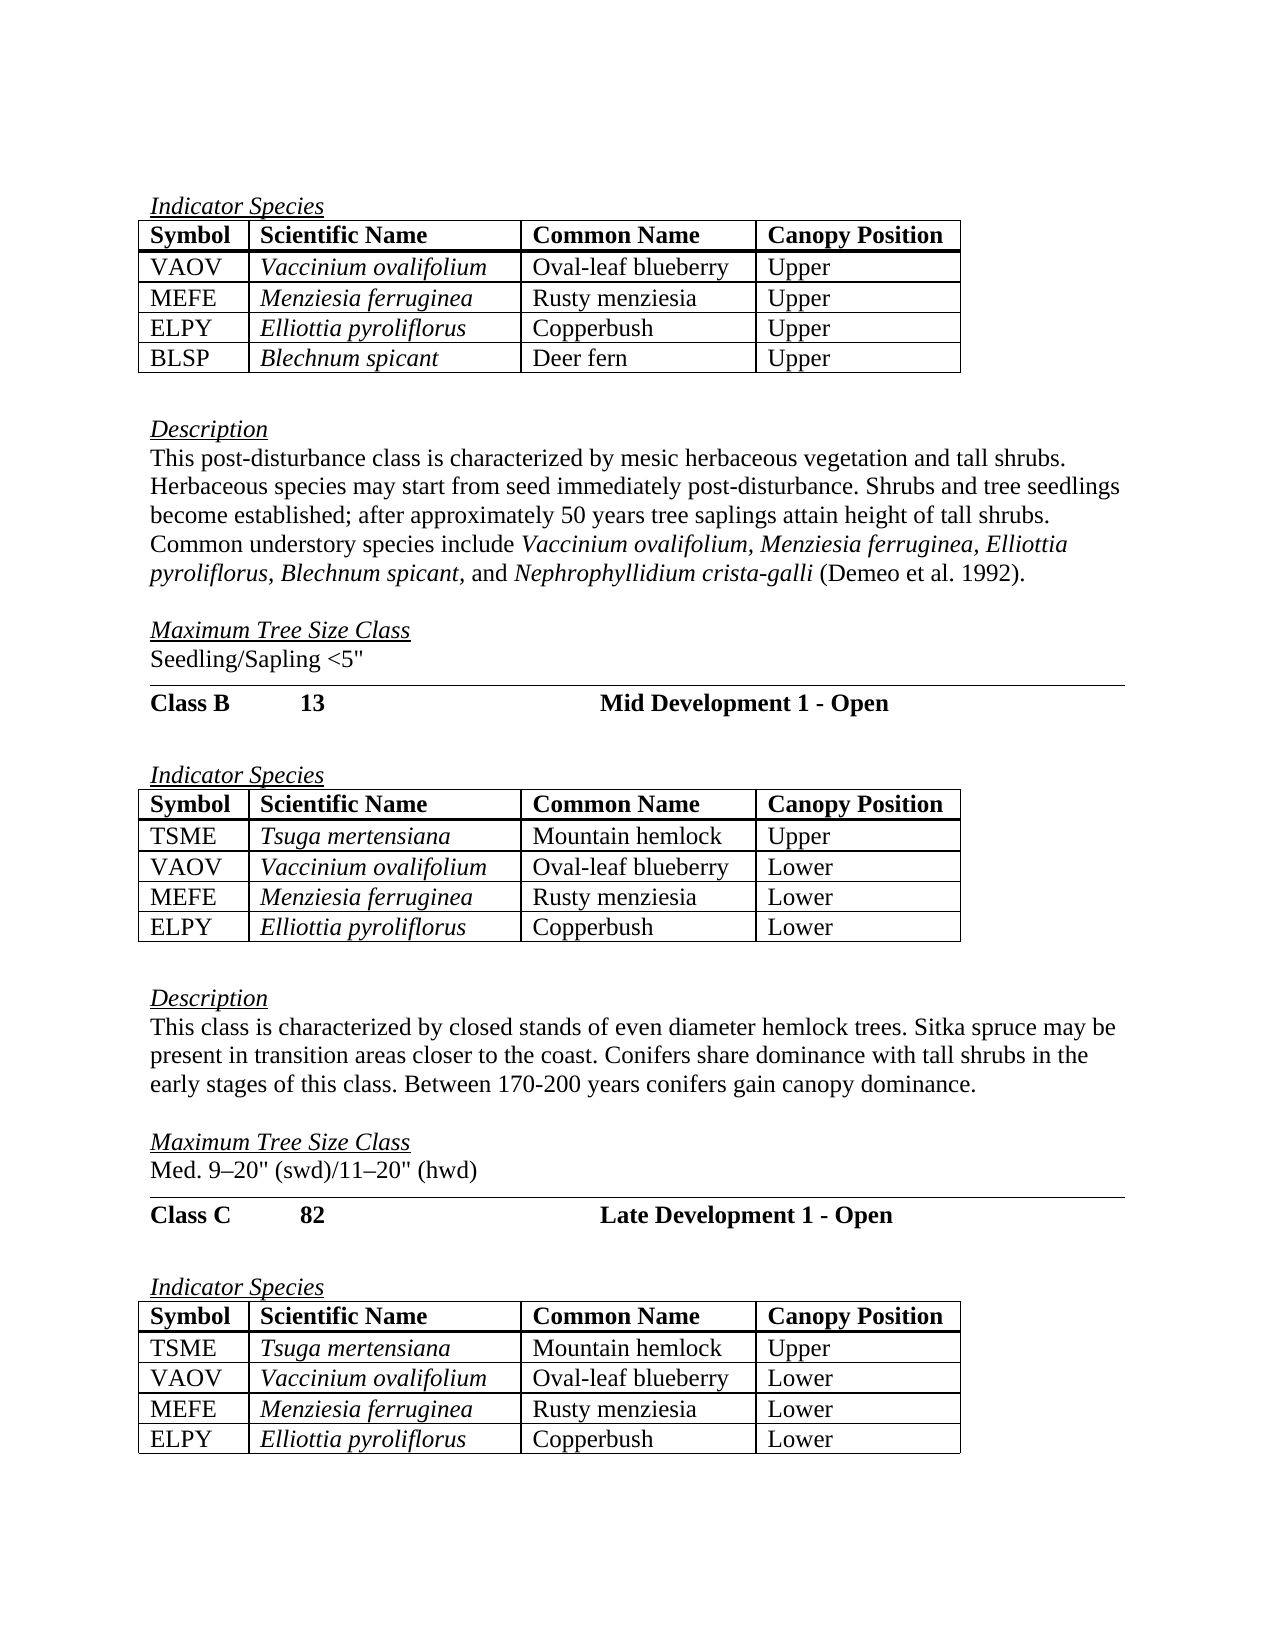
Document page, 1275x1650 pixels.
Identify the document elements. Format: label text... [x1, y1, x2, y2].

table_cell Vaccinium ovalifolium [250, 253, 520, 281]
table_cell Vaccinium ovalifolium [250, 1363, 520, 1392]
table_cell Upper [757, 1333, 960, 1362]
table_cell Blechnum spicant [250, 343, 520, 372]
table_cell MEFE [139, 1394, 248, 1422]
table_cell Upper [757, 253, 960, 281]
table_header Canopy Position [757, 790, 960, 818]
table_cell Tsuga mertensiana [250, 821, 520, 850]
table_header Canopy Position [757, 221, 960, 249]
table_cell Rusty menziesia [522, 283, 755, 311]
table_cell TSME [139, 821, 248, 850]
table_cell MEFE [139, 882, 248, 911]
table_cell Copperbush [522, 912, 755, 941]
table_cell Mountain hemlock [522, 1333, 755, 1362]
table_cell Elliottia pyroliflorus [250, 313, 520, 342]
table_cell Rusty menziesia [522, 1394, 755, 1422]
table_cell BLSP [139, 343, 248, 372]
table_cell VAOV [139, 1363, 248, 1392]
table_cell Menziesia ferruginea [250, 1394, 520, 1422]
table_cell Lower [757, 912, 960, 941]
table_cell Deer fern [522, 343, 755, 372]
table_cell ELPY [139, 1424, 248, 1453]
table_cell Oval-leaf blueberry [522, 852, 755, 881]
table_header Scientific Name [250, 1302, 520, 1330]
table_cell Upper [757, 313, 960, 342]
table_cell Vaccinium ovalifolium [250, 852, 520, 881]
table_cell VAOV [139, 852, 248, 881]
table_cell Oval-leaf blueberry [522, 253, 755, 281]
text Maximum Tree Size ClassMed. 9–20" (swd)/11–20" (hwd) [150, 1127, 1125, 1184]
text Class B 13 Mid Development 1 - Open [150, 686, 1125, 717]
table_cell VAOV [139, 253, 248, 281]
table_cell MEFE [139, 283, 248, 311]
text Description [150, 414, 1125, 443]
text This post-disturbance class is characterized by mesic herbaceous vegetation and tall shrubs. Herbaceous species may start from seed immediately post-disturbance. Shrubs and tree seedlings become established; after approximately 50 years tree saplings attain height of tall shrubs. Common understory species include Vaccinium ovalifolium, Menziesia ferruginea, Elliottia pyroliflorus, Blechnum spicant, and Nephrophyllidium crista-galli (Demeo et al. 1992). [150, 443, 1125, 586]
table_cell Rusty menziesia [522, 882, 755, 911]
table_cell Tsuga mertensiana [250, 1333, 520, 1362]
table_cell Upper [757, 283, 960, 311]
table_cell Lower [757, 852, 960, 881]
table_cell ELPY [139, 912, 248, 941]
table_cell Lower [757, 1424, 960, 1453]
table_cell Mountain hemlock [522, 821, 755, 850]
table_cell Copperbush [522, 313, 755, 342]
table_header Symbol [139, 790, 248, 818]
text Class C 82 Late Development 1 - Open [150, 1198, 1125, 1228]
table_header Symbol [139, 221, 248, 249]
table_header Symbol [139, 1302, 248, 1330]
table_header Common Name [522, 221, 755, 249]
text This class is characterized by closed stands of even diameter hemlock trees. Sitka spruce may be present in transition areas closer to the coast. Conifers share dominance with tall shrubs in the early stages of this class. Between 170-200 years conifers gain canopy dominance. [150, 1012, 1125, 1098]
table_cell Upper [757, 821, 960, 850]
table_cell Lower [757, 1363, 960, 1392]
text Indicator Species [150, 191, 1125, 220]
text Maximum Tree Size ClassSeedling/Sapling <5" [150, 615, 1125, 673]
table_cell Upper [757, 343, 960, 372]
text Description [150, 983, 1125, 1012]
table_cell Menziesia ferruginea [250, 882, 520, 911]
text Indicator Species [150, 1272, 1125, 1301]
table_cell Elliottia pyroliflorus [250, 912, 520, 941]
table_cell ELPY [139, 313, 248, 342]
text Indicator Species [150, 760, 1125, 789]
table_cell Elliottia pyroliflorus [250, 1424, 520, 1453]
table_header Common Name [522, 1302, 755, 1330]
table_cell Copperbush [522, 1424, 755, 1453]
table_cell Oval-leaf blueberry [522, 1363, 755, 1392]
table_header Canopy Position [757, 1302, 960, 1330]
table_cell TSME [139, 1333, 248, 1362]
table_header Common Name [522, 790, 755, 818]
table_cell Menziesia ferruginea [250, 283, 520, 311]
table_cell Lower [757, 882, 960, 911]
table_cell Lower [757, 1394, 960, 1422]
table_header Scientific Name [250, 790, 520, 818]
table_header Scientific Name [250, 221, 520, 249]
